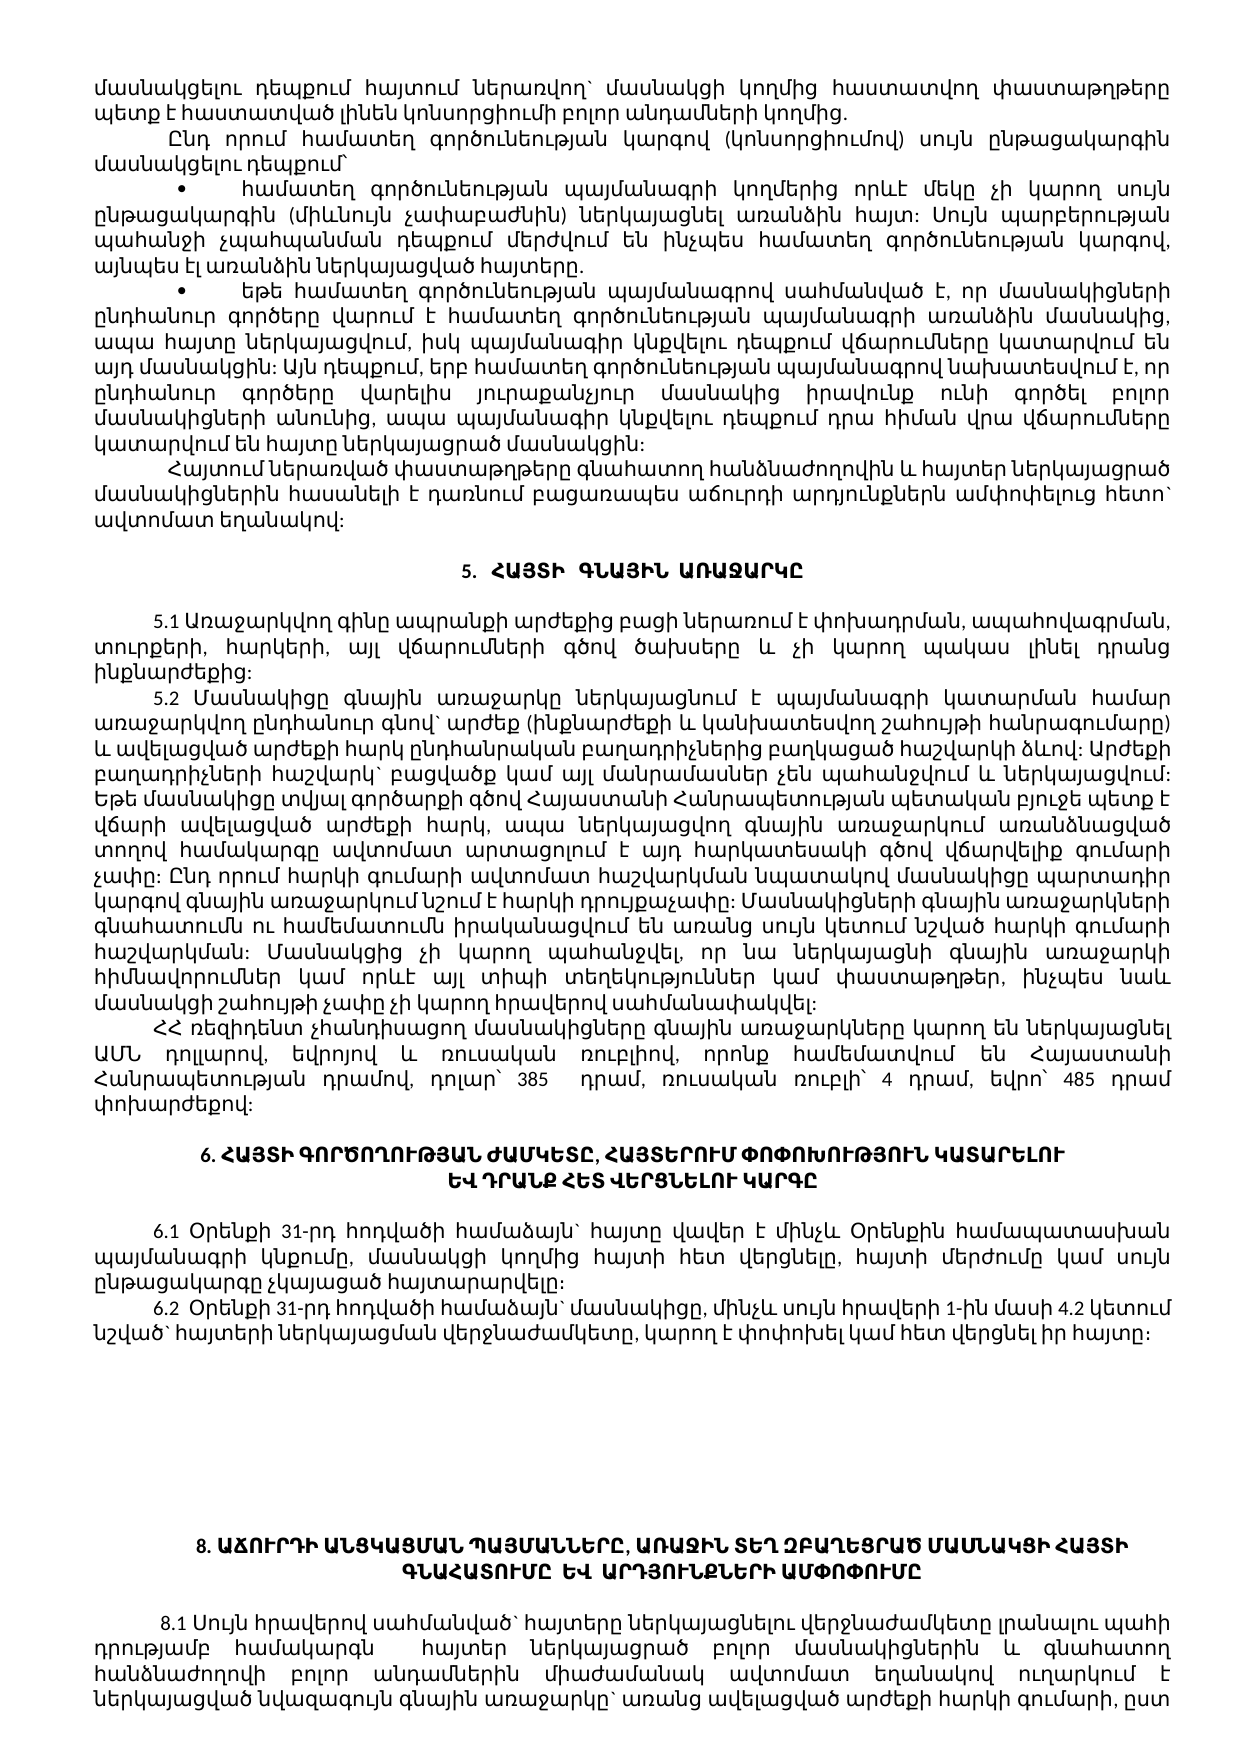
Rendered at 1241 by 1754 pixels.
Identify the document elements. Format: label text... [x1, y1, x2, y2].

text Ընդ որում համատեղ գործունեության կարգով (կոնսորցիումով) սույն ընթացակարգին մասնակցելու դեպքում՝ [94, 126, 1171, 177]
text ԳՆԱՀԱՏՈՒՄԸ ԵՎ ԱՐԴՅՈՒՆՔՆԵՐԻ ԱՄՓՈՓՈՒՄԸ [94, 1559, 1171, 1584]
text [94, 1610, 1171, 1712]
text Հայտում ներառված փաստաթղթերը գնահատող հանձնաժողովին և հայտեր ներկայացրած մասնակիցներին հասանելի է դառնում բացառապես աճուրդի արդյունքներն ամփոփելուց հետո` ավտոմատ եղանակով: [94, 456, 1171, 532]
text 5. ՀԱՅՏԻ ԳՆԱՅԻՆ ԱՌԱՋԱՐԿԸ [94, 558, 1171, 583]
text ԵՎ ԴՐԱՆՔ ՀԵՏ ՎԵՐՑՆԵԼՈՒ ԿԱՐԳԸ [94, 1168, 1171, 1193]
text ՀՀ ռեզիդենտ չհանդիսացող մասնակիցները գնային առաջարկները կարող են ներկայացնել ԱՄՆ դոլլարով, եվրոյով և ռուսական ռուբլիով, որոնք համեմատվում են Հայաստանի Հանրապետության դրամով, դոլար՝ 385 դրամ, ռուսական ռուբլի՝ 4 դրամ, եվրո՝ 485 դրամ փոխարժեքով: [94, 1015, 1171, 1117]
text 5.2 Մասնակիցը գնային առաջարկը ներկայացնում է պայմանագրի կատարման համար առաջարկվող ընդհանուր գնով` արժեք (ինքնարժեքի և կանխատեսվող շահույթի հանրագումարը) և ավելացված արժեքի հարկ ընդհանրական բաղադրիչներից բաղկացած հաշվարկի ձևով: Արժեքի բաղադրիչների հաշվարկ` բացվածք կամ այլ մանրամասներ չեն պահանջվում և ներկայացվում: Եթե մասնակիցը տվյալ գործարքի գծով Հայաստանի Հանրապետության պետական բյուջե պետք է վճարի ավելացված արժեքի հարկ, ապա ներկայացվող գնային առաջարկում առանձնացված տողով համակարգը ավտոմատ արտացոլում է այդ հարկատեսակի գծով վճարվելիք գումարի չափը: Ընդ որում հարկի գումարի ավտոմատ հաշվարկման նպատակով մասնակիցը պարտադիր կարգով գնային առաջարկում նշում է հարկի դրույքաչափը: Մասնակիցների գնային առաջարկների գնահատումն ու համեմատումն իրականացվում են առանց սույն կետում նշված հարկի գումարի հաշվարկման: Մասնակցից չի կարող պահանջվել, որ նա ներկայացնի գնային առաջարկի հիմնավորումներ կամ որևէ այլ տիպի տեղեկություններ կամ փաստաթղթեր, ինչպես նաև մասնակցի շահույթի չափը չի կարող հրավերով սահմանափակվել: [94, 685, 1171, 1015]
list համատեղ գործունեության պայմանագրի կողմերից որևէ մեկը չի կարող սույն ընթացակարգին (միևնույն չափաբաժնին) ներկայացնել առանձին հայտ: Սույն պարբերության պահանջի չպահպանման դեպքում մերժվում են ինչպես համատեղ գործունեության կարգով, այնպես էլ առանձին ներկայացված հայտերը. [94, 177, 1171, 278]
text 6. ՀԱՅՏԻ ԳՈՐԾՈՂՈՒԹՅԱՆ ԺԱՄԿԵՏԸ, ՀԱՅՏԵՐՈՒՄ ՓՈՓՈԽՈՒԹՅՈՒՆ ԿԱՏԱՐԵԼՈՒ [94, 1142, 1171, 1168]
text 6.2 Օրենքի 31-րդ հոդվածի համաձայն` մասնակիցը, մինչև սույն հրավերի 1-ին մասի 4.2 կետում նշված` հայտերի ներկայացման վերջնաժամկետը, կարող է փոփոխել կամ հետ վերցնել իր հայտը։ [94, 1295, 1171, 1346]
text 6.1 Օրենքի 31-րդ հոդվածի համաձայն` հայտը վավեր է մինչև Օրենքին համապատասխան պայմանագրի կնքումը, մասնակցի կողմից հայտի հետ վերցնելը, հայտի մերժումը կամ սույն ընթացակարգը չկայացած հայտարարվելը։ [94, 1219, 1171, 1295]
text 5.1 Առաջարկվող գինը ապրանքի արժեքից բացի ներառում է փոխադրման, ապահովագրման, տուրքերի, հարկերի, այլ վճարումների գծով ծախսերը և չի կարող պակաս լինել դրանց ինքնարժեքից: [94, 609, 1171, 685]
text 8. ԱՃՈՒՐԴԻ ԱՆՑԿԱՑՄԱՆ ՊԱՅՄԱՆՆԵՐԸ, ԱՌԱՋԻՆ ՏԵՂ ԶԲԱՂԵՑՐԱԾ ՄԱՍՆԱԿՑԻ ՀԱՅՏԻ [94, 1534, 1171, 1559]
list եթե համատեղ գործունեության պայմանագրով սահմանված է, որ մասնակիցների ընդհանուր գործերը վարում է համատեղ գործունեության պայմանագրի առանձին մասնակից, ապա հայտը ներկայացվում, իսկ պայմանագիր կնքվելու դեպքում վճարումները կատարվում են այդ մասնակցին: Այն դեպքում, երբ համատեղ գործունեության պայմանագրով նախատեսվում է, որ ընդհանուր գործերը վարելիս յուրաքանչյուր մասնակից իրավունք ունի գործել բոլոր մասնակիցների անունից, ապա պայմանագիր կնքվելու դեպքում դրա հիման վրա վճարումները կատարվում են հայտը ներկայացրած մասնակցին: [94, 278, 1171, 456]
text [94, 75, 1171, 126]
